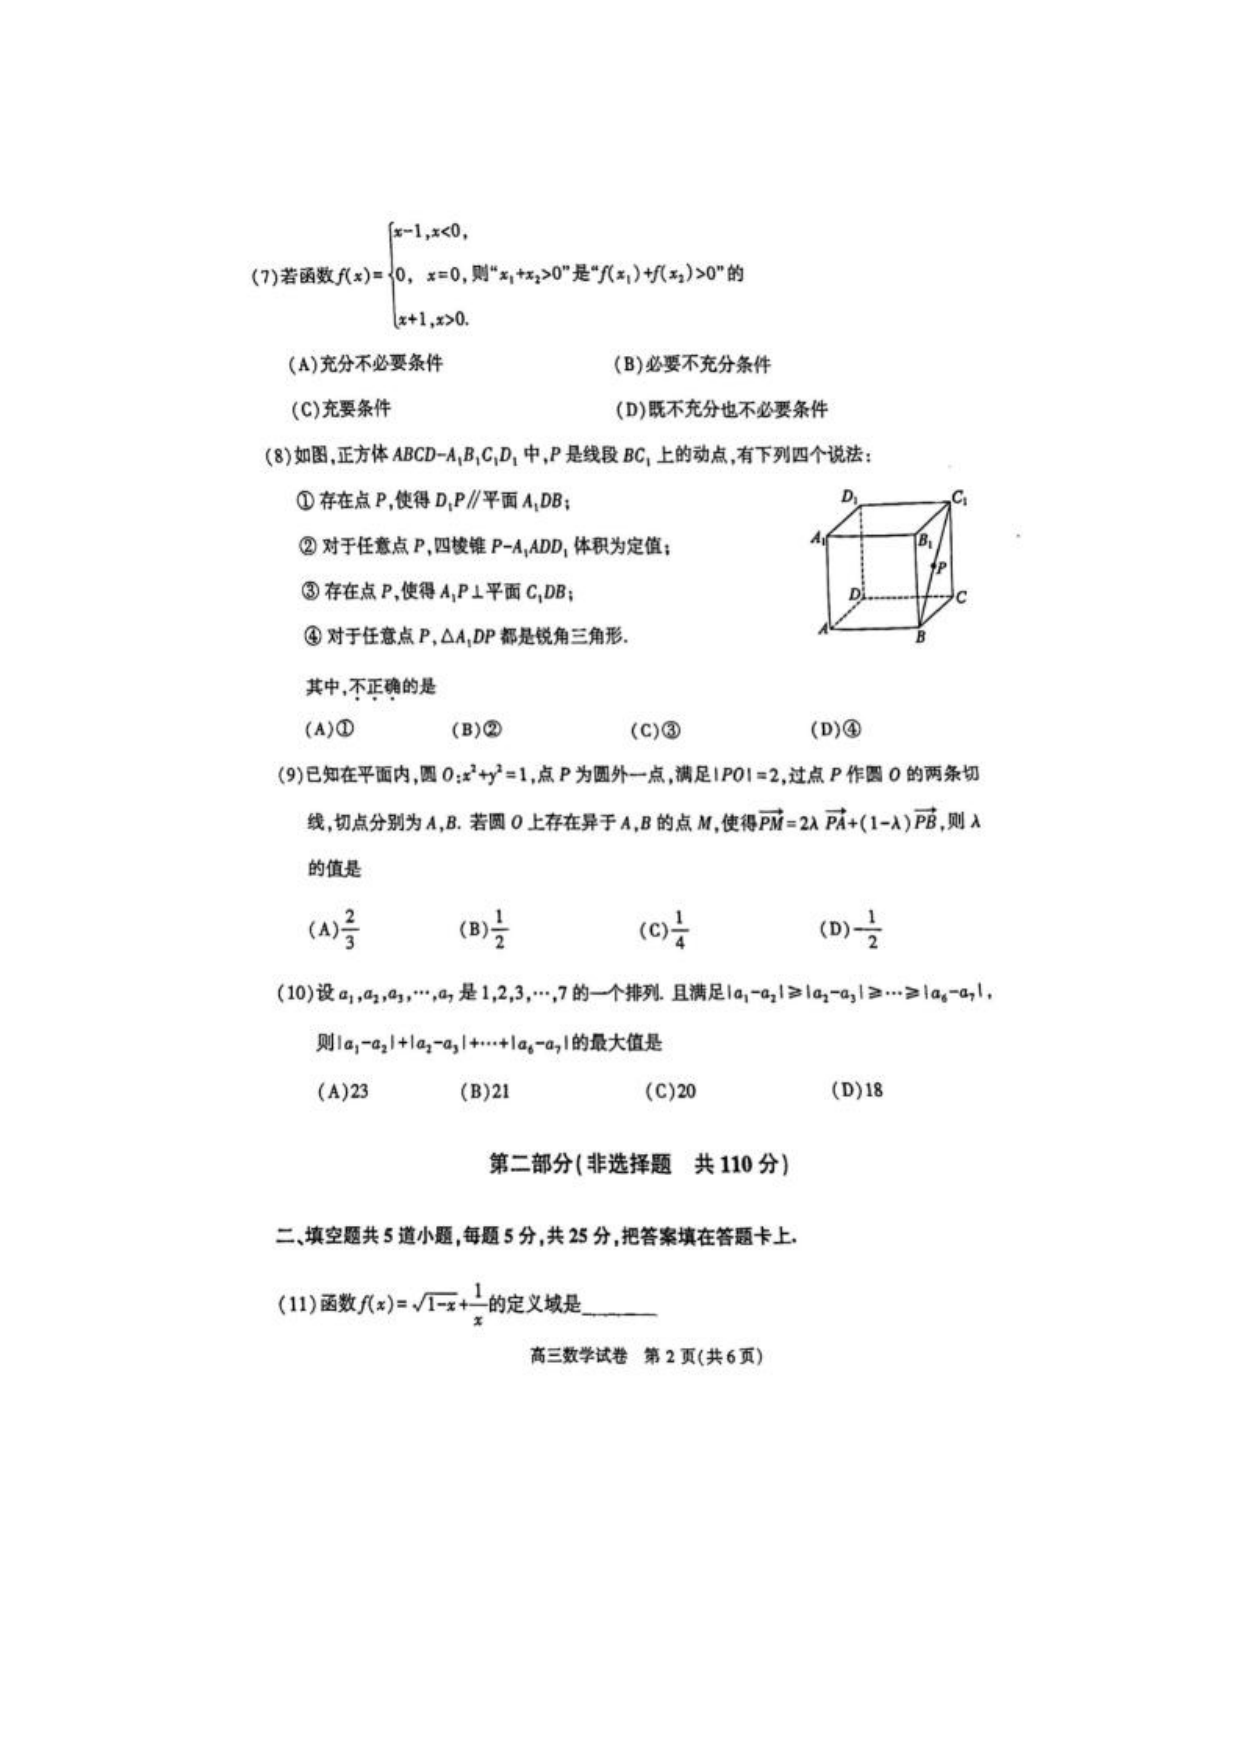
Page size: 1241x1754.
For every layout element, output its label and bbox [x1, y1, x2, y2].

picture [210, 162, 1031, 1430]
